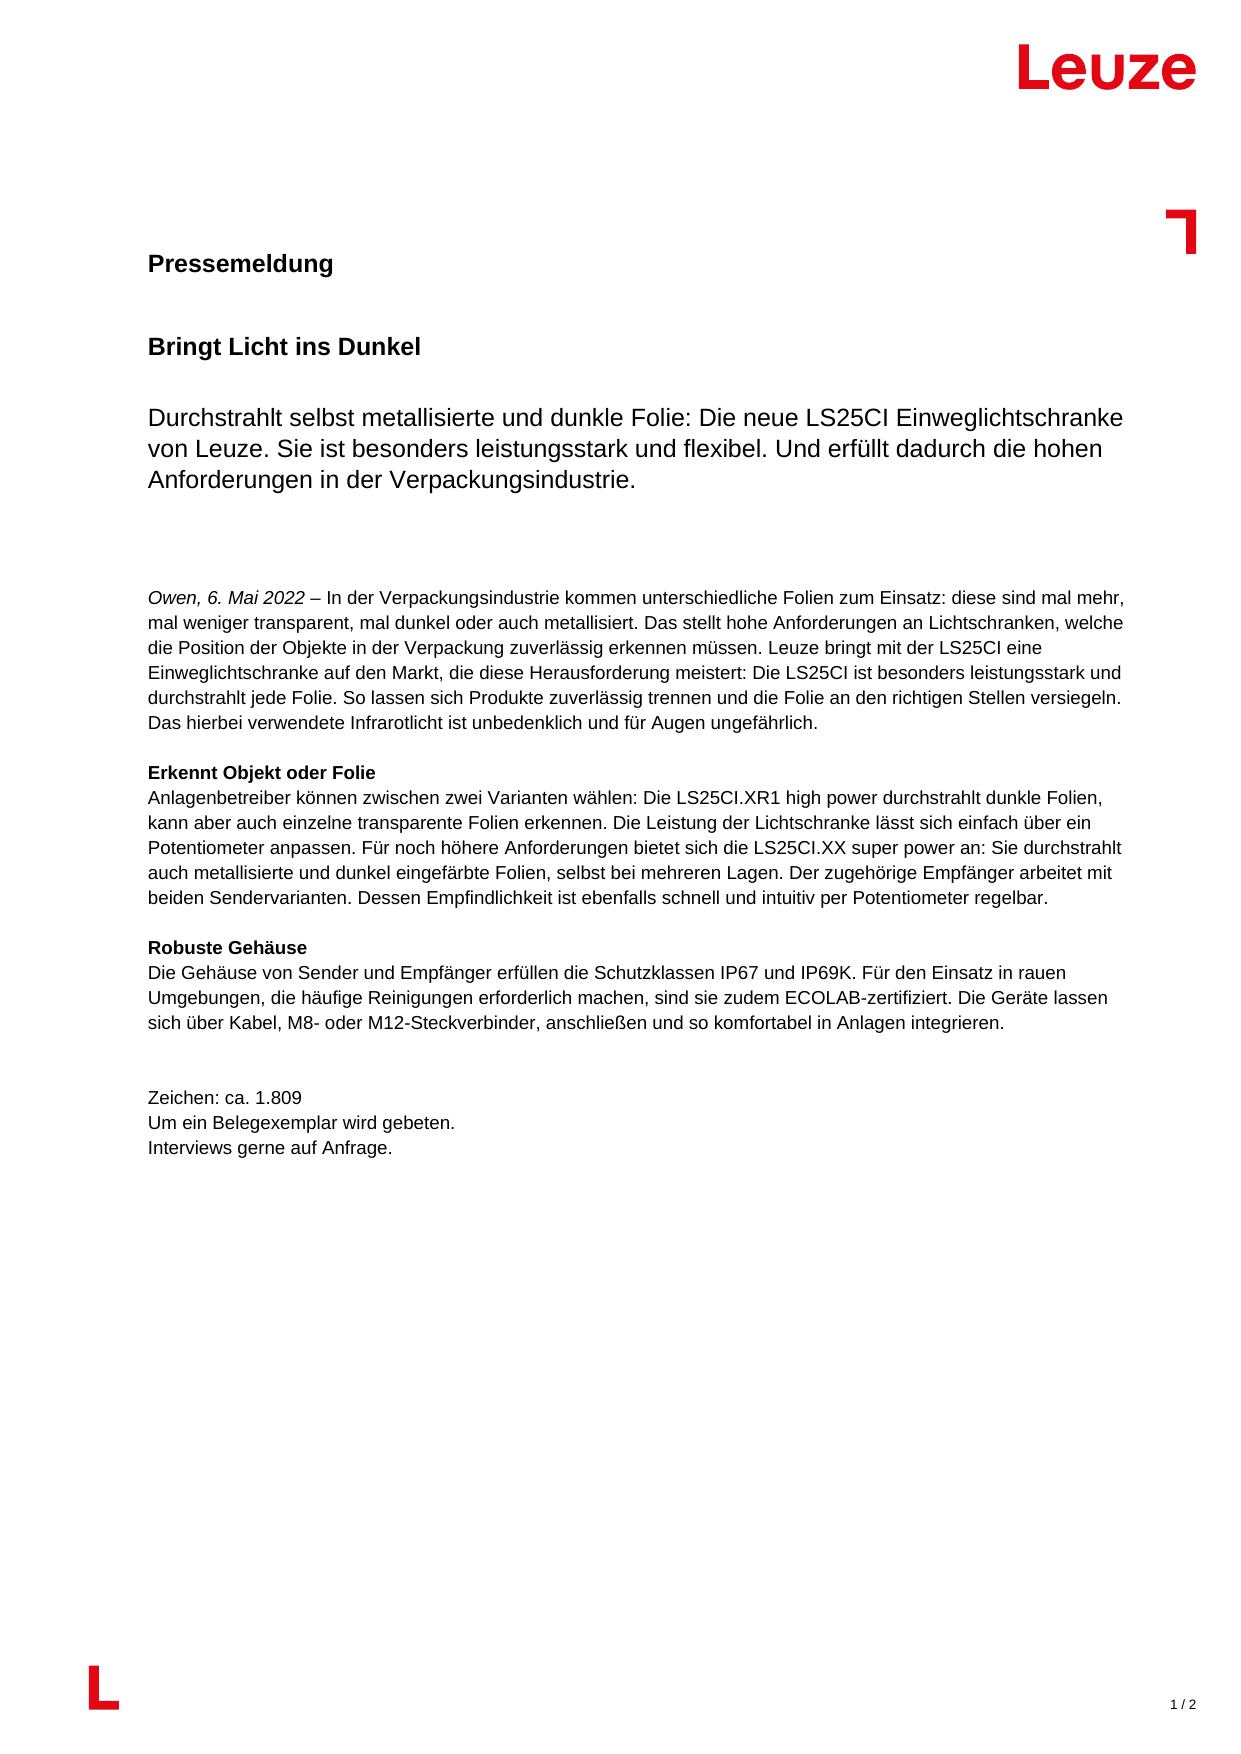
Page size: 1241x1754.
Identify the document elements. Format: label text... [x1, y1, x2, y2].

subtitle Pressemeldung [148, 246, 1137, 277]
subtitle Bringt Licht ins Dunkel [148, 329, 1137, 361]
text Erkennt Objekt oder Folie [148, 758, 1137, 783]
text Anlagenbetreiber können zwischen zwei Varianten wählen: Die LS25CI.XR1 high power durchstrahlt dunkle Folien, kann aber auch einzelne transparente Folien erkennen. Die Leistung der Lichtschranke lässt sich einfach über ein Potentiometer anpassen. Für noch höhere Anforderungen bietet sich die LS25CI.XX super power an: Sie durchstrahlt auch metallisierte und dunkel eingefärbte Folien, selbst bei mehreren Lagen. Der zugehörige Empfänger arbeitet mit beiden Sendervarianten. Dessen Empfindlichkeit ist ebenfalls schnell und intuitiv per Potentiometer regelbar. [148, 783, 1137, 908]
text Die Gehäuse von Sender und Empfänger erfüllen die Schutzklassen IP67 und IP69K. Für den Einsatz in rauen Umgebungen, die häufige Reinigungen erforderlich machen, sind sie zudem ECOLAB-zertifiziert. Die Geräte lassen sich über Kabel, M8- oder M12-Steckverbinder, anschließen und so komfortabel in Anlagen integrieren. [148, 958, 1137, 1033]
text Robuste Gehäuse [148, 933, 1137, 958]
text Zeichen: ca. 1.809 Um ein Belegexemplar wird gebeten. Interviews gerne auf Anfrage. [148, 1083, 1137, 1158]
text Durchstrahlt selbst metallisierte und dunkle Folie: Die neue LS25CI Einweglichtschranke von Leuze. Sie ist besonders leistungsstark und flexibel. Und erfüllt dadurch die hohen Anforderungen in der Verpackungsindustrie. [148, 400, 1137, 494]
text Owen, 6. Mai 2022 – In der Verpackungsindustrie kommen unterschiedliche Folien zum Einsatz: diese sind mal mehr, mal weniger transparent, mal dunkel oder auch metallisiert. Das stellt hohe Anforderungen an Lichtschranken, welche die Position der Objekte in der Verpackung zuverlässig erkennen müssen. Leuze bringt mit der LS25CI eine Einweglichtschranke auf den Markt, die diese Herausforderung meistert: Die LS25CI ist besonders leistungsstark und durchstrahlt jede Folie. So lassen sich Produkte zuverlässig trennen und die Folie an den richtigen Stellen versiegeln. Das hierbei verwendete Infrarotlicht ist unbedenklich und für Augen ungefährlich. [148, 583, 1137, 733]
